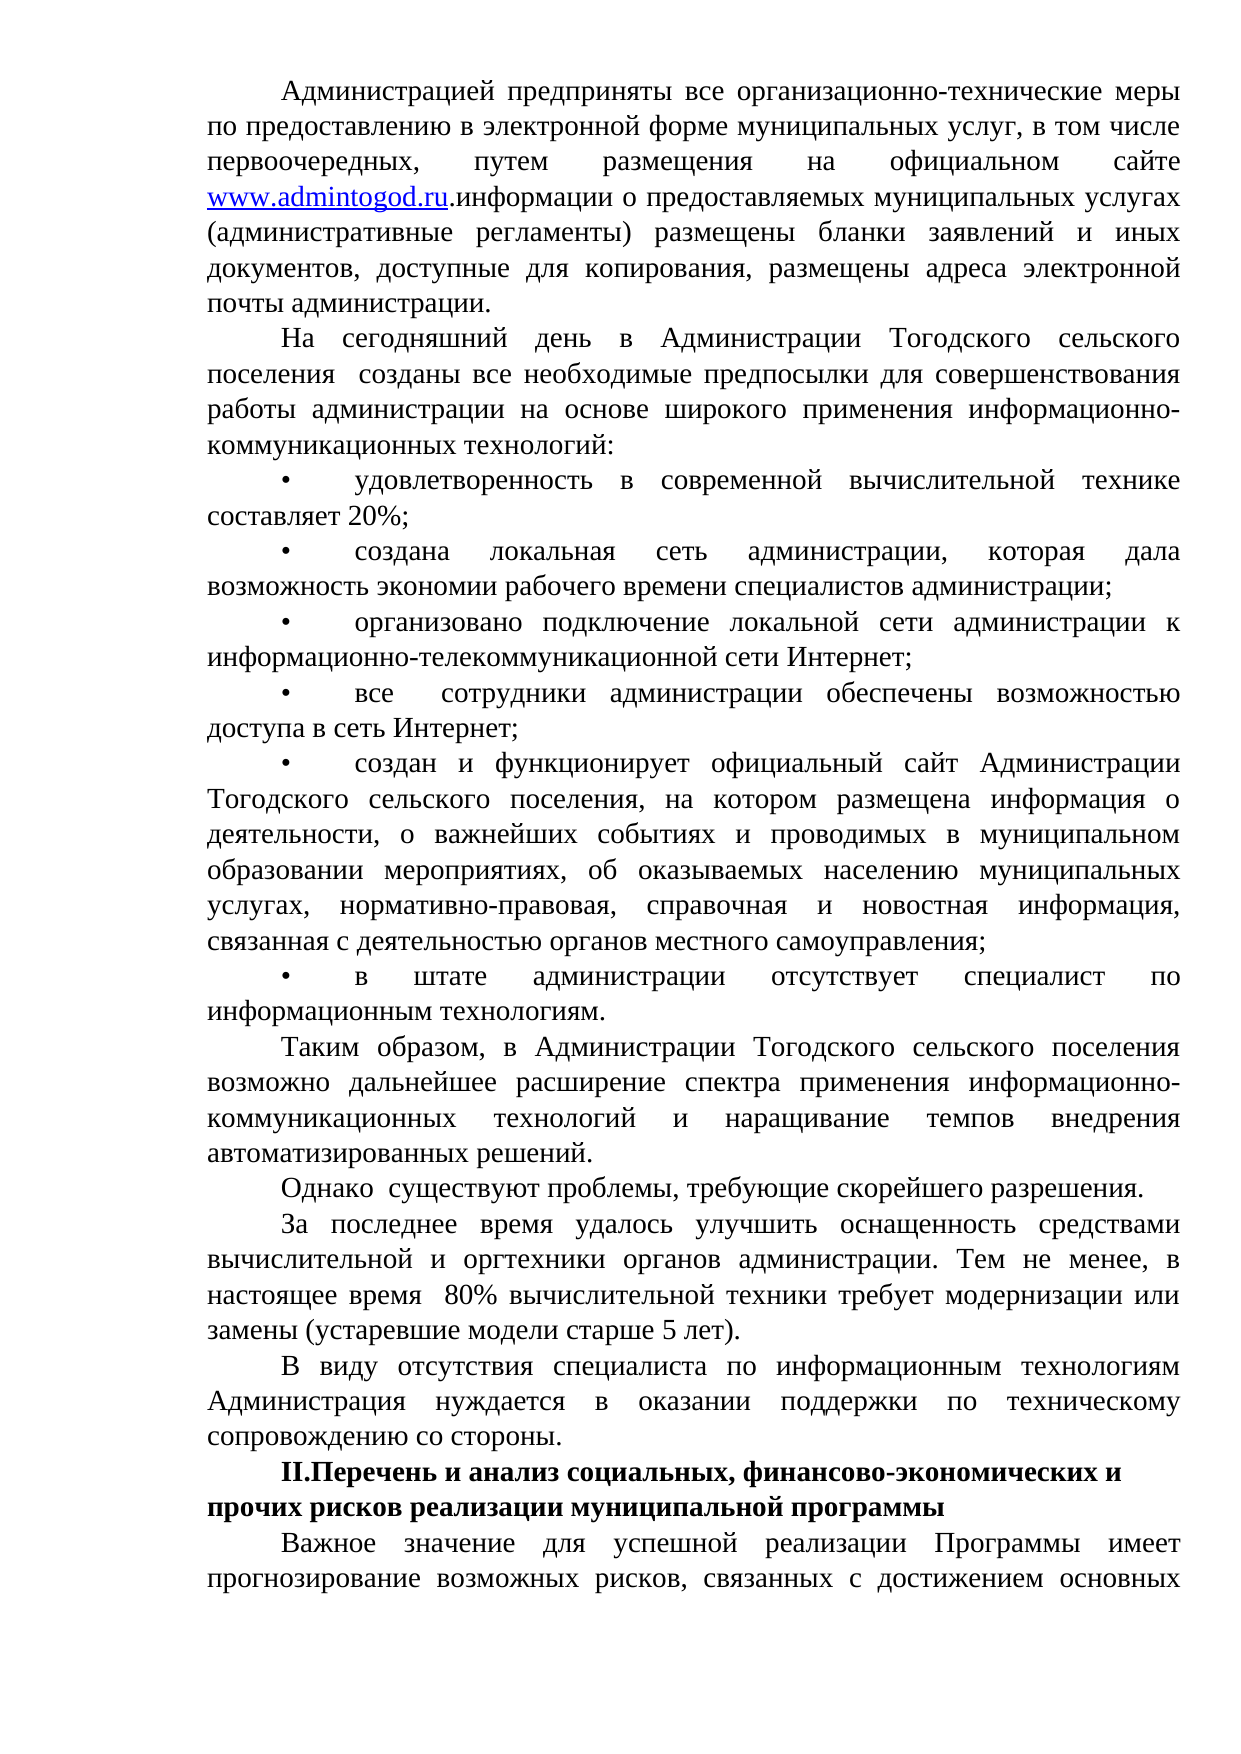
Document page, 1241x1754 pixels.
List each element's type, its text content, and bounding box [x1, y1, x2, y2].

text • удовлетворенность в современной вычислительной технике составляет 20%; [207, 460, 1181, 531]
text Администрацией предприняты все организационно-технические меры по предоставлению в электронной форме муниципальных услуг, в том числе первоочередных, путем размещения на официальном сайте www.admintogod.ru.информации о предоставляемых муниципальных услугах (административные регламенты) размещены бланки заявлений и иных документов, доступные для копирования, размещены адреса электронной почты администрации. [207, 71, 1181, 319]
text • создана локальная сеть администрации, которая дала возможность экономии рабочего времени специалистов администрации; [207, 531, 1181, 602]
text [207, 1523, 1181, 1594]
text На сегодняшний день в Администрации Тогодского сельского поселения созданы все необходимые предпосылки для совершенствования работы администрации на основе широкого применения информационно-коммуникационных технологий: [207, 319, 1181, 460]
text За последнее время удалось улучшить оснащенность средствами вычислительной и оргтехники органов администрации. Тем не менее, в настоящее время 80% вычислительной техники требует модернизации или замены (устаревшие модели старше 5 лет). [207, 1204, 1181, 1346]
text II.Перечень и анализ социальных, финансово-экономических и прочих рисков реализации муниципальной программы [207, 1452, 1181, 1523]
text • в штате администрации отсутствует специалист по информационным технологиям. [207, 956, 1181, 1027]
text • все сотрудники администрации обеспечены возможностью доступа в сеть Интернет; [207, 673, 1181, 744]
text Таким образом, в Администрации Тогодского сельского поселения возможно дальнейшее расширение спектра применения информационно-коммуникационных технологий и наращивание темпов внедрения автоматизированных решений. [207, 1027, 1181, 1169]
text Однако существуют проблемы, требующие скорейшего разрешения. [207, 1169, 1181, 1204]
text • создан и функционирует официальный сайт Администрации Тогодского сельского поселения, на котором размещена информация о деятельности, о важнейших событиях и проводимых в муниципальном образовании мероприятиях, об оказываемых населению муниципальных услугах, нормативно-правовая, справочная и новостная информация, связанная с деятельностью органов местного самоуправления; [207, 744, 1181, 956]
text В виду отсутствия специалиста по информационным технологиям Администрация нуждается в оказании поддержки по техническому сопровождению со стороны. [207, 1346, 1181, 1452]
text • организовано подключение локальной сети администрации к информационно-телекоммуникационной сети Интернет; [207, 602, 1181, 673]
